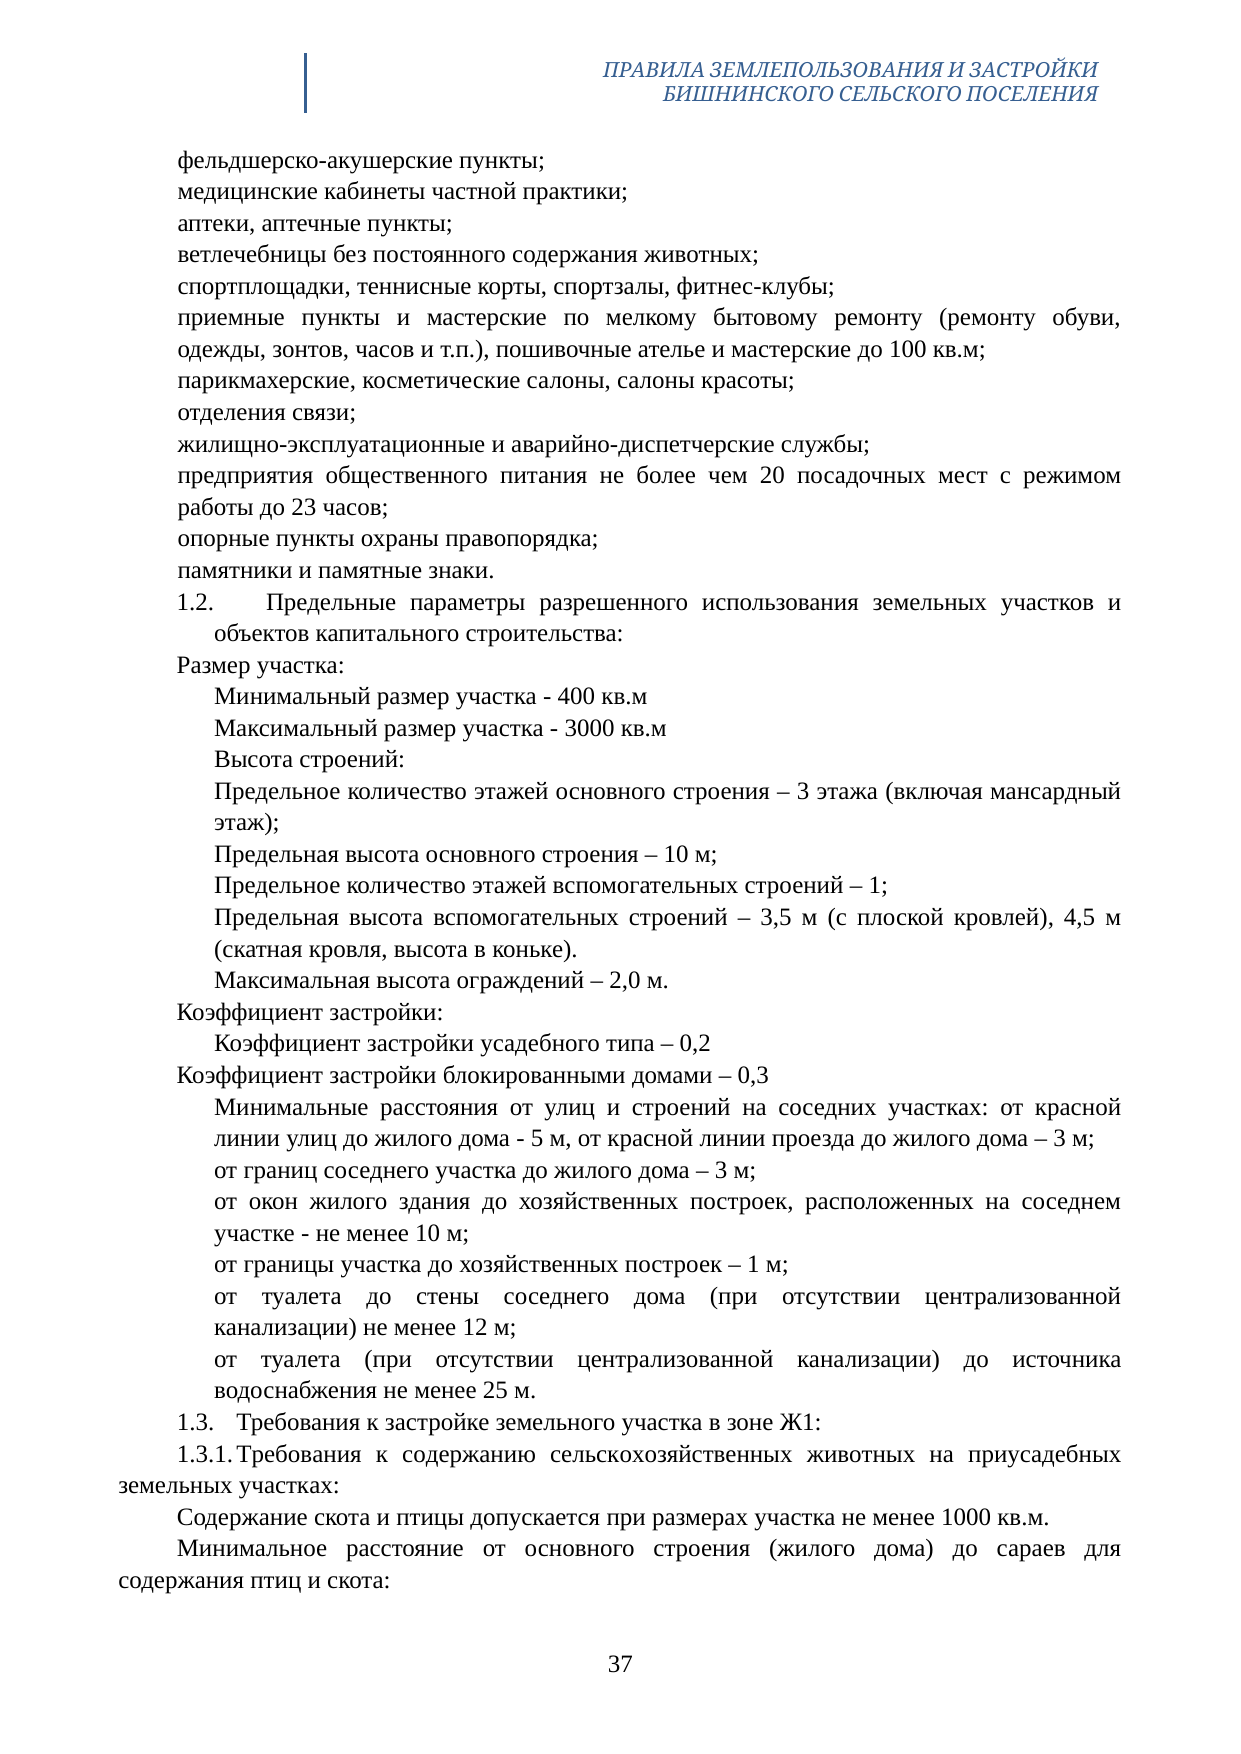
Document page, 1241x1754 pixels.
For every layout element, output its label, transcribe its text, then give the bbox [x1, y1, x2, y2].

text фельдшерско-акушерские пункты; [177, 145, 1122, 173]
list от окон жилого здания до хозяйственных построек, расположенных на соседнем участке - не менее 10 м; [214, 1186, 1122, 1247]
text Минимальное расстояние от основного строения (жилого дома) до сараев для содержания птиц и скота: [118, 1533, 1122, 1594]
text Содержание скота и птицы допускается при размерах участка не менее 1000 кв.м. [118, 1502, 1122, 1531]
text Коэффициент застройки блокированными домами – 0,3 [176, 1060, 1122, 1089]
list Предельные параметры разрешенного использования земельных участков и объектов капитального строительства: [176, 587, 1122, 647]
text Коэффициент застройки: [176, 997, 1122, 1026]
text медицинские кабинеты частной практики; [177, 176, 1122, 205]
text аптеки, аптечные пункты; [177, 208, 1122, 237]
text парикмахерские, косметические салоны, салоны красоты; [177, 366, 1122, 394]
list Предельное количество этажей основного строения – 3 этажа (включая мансардный этаж); [214, 776, 1122, 836]
text жилищно-эксплуатационные и аварийно-диспетчерские службы; [177, 429, 1122, 457]
text отделения связи; [177, 397, 1122, 426]
list Минимальные расстояния от улиц и строений на соседних участках: от красной линии улиц до жилого дома - 5 м, от красной линии проезда до жилого дома – 3 м; [214, 1092, 1122, 1152]
list Предельная высота вспомогательных строений – 3,5 м (с плоской кровлей), 4,5 м (скатная кровля, высота в коньке). [214, 902, 1122, 962]
list Предельная высота основного строения – 10 м; [214, 839, 1122, 868]
text опорные пункты охраны правопорядка; [177, 523, 1122, 552]
list Минимальный размер участка - 400 кв.м [214, 681, 1122, 710]
list Коэффициент застройки усадебного типа – 0,2 [214, 1028, 1122, 1057]
list Требования к застройке земельного участка в зоне Ж1: [118, 1407, 1122, 1436]
text ветлечебницы без постоянного содержания животных; [177, 239, 1122, 268]
list от туалета (при отсутствии централизованной канализации) до источника водоснабжения не менее 25 м. [214, 1344, 1122, 1404]
list Максимальный размер участка - 3000 кв.м [214, 713, 1122, 742]
list от границы участка до хозяйственных построек – 1 м; [214, 1249, 1122, 1278]
list Высота строений: [214, 744, 1122, 773]
text приемные пункты и мастерские по мелкому бытовому ремонту (ремонту обуви, одежды, зонтов, часов и т.п.), пошивочные ателье и мастерские до 100 кв.м; [177, 302, 1122, 363]
text памятники и памятные знаки. [177, 555, 1122, 584]
list Требования к содержанию сельскохозяйственных животных на приусадебных земельных участках: [118, 1439, 1122, 1499]
list от границ соседнего участка до жилого дома – 3 м; [214, 1155, 1122, 1183]
text Размер участка: [176, 650, 1122, 678]
list от туалета до стены соседнего дома (при отсутствии централизованной канализации) не менее 12 м; [214, 1281, 1122, 1341]
list Максимальная высота ограждений – 2,0 м. [214, 965, 1122, 994]
text спортплощадки, теннисные корты, спортзалы, фитнес-клубы; [177, 271, 1122, 300]
text предприятия общественного питания не более чем 20 посадочных мест с режимом работы до 23 часов; [177, 460, 1122, 521]
list Предельное количество этажей вспомогательных строений – 1; [214, 871, 1122, 899]
